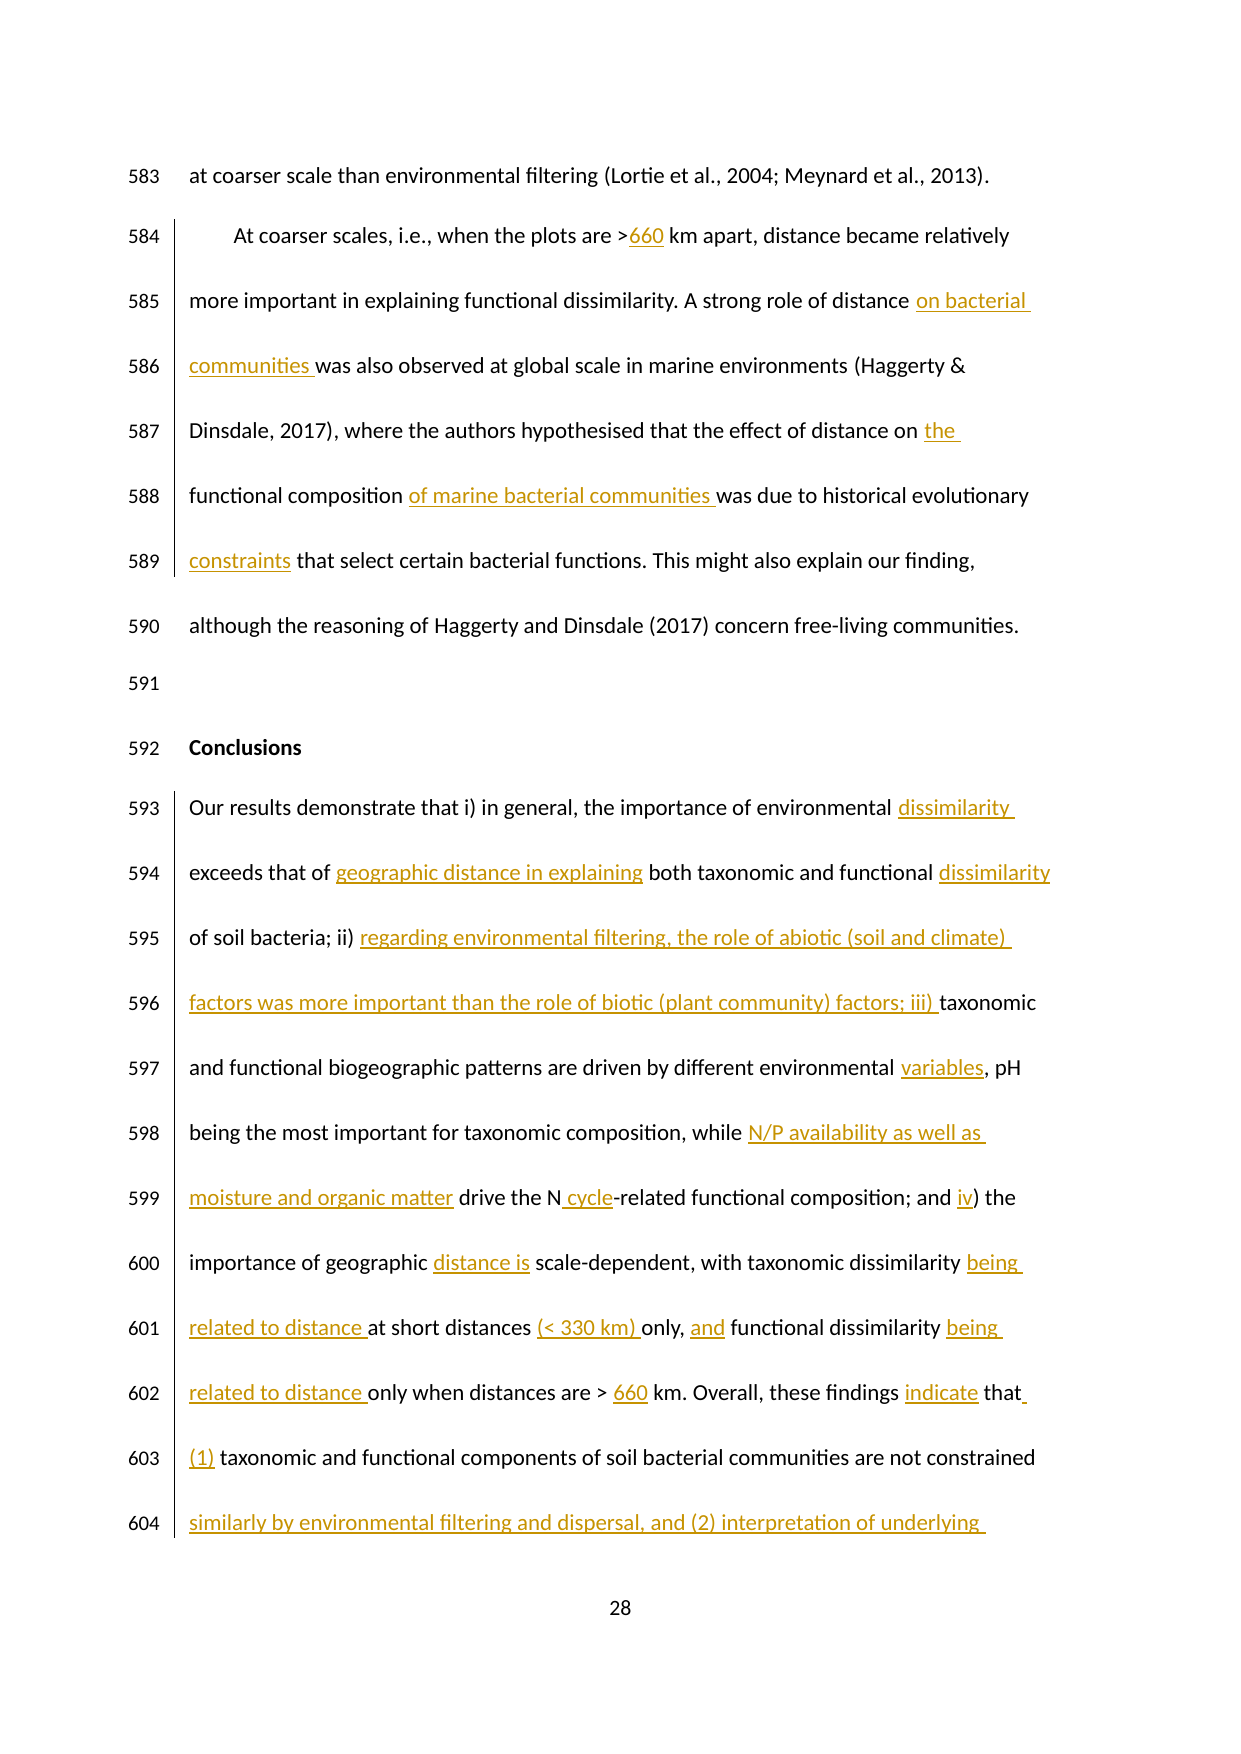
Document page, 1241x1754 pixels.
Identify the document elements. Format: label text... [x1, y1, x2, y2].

text At coarser scales, i.e., when the plots are > km apart, distance became relatively more important in explaining functional dissimilarity. A strong role of distance was also observed at global scale in marine environments (Haggerty & Dinsdale, 2017), where the authors hypothesised that the effect of distance on functional composition was due to historical evolutionary that select certain bacterial functions. This might also explain our finding, although the reasoning of Haggerty and Dinsdale (2017) concern free-living communities. [189, 219, 1051, 642]
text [189, 159, 1051, 191]
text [189, 791, 1051, 1538]
text Conclusions [189, 730, 1051, 763]
